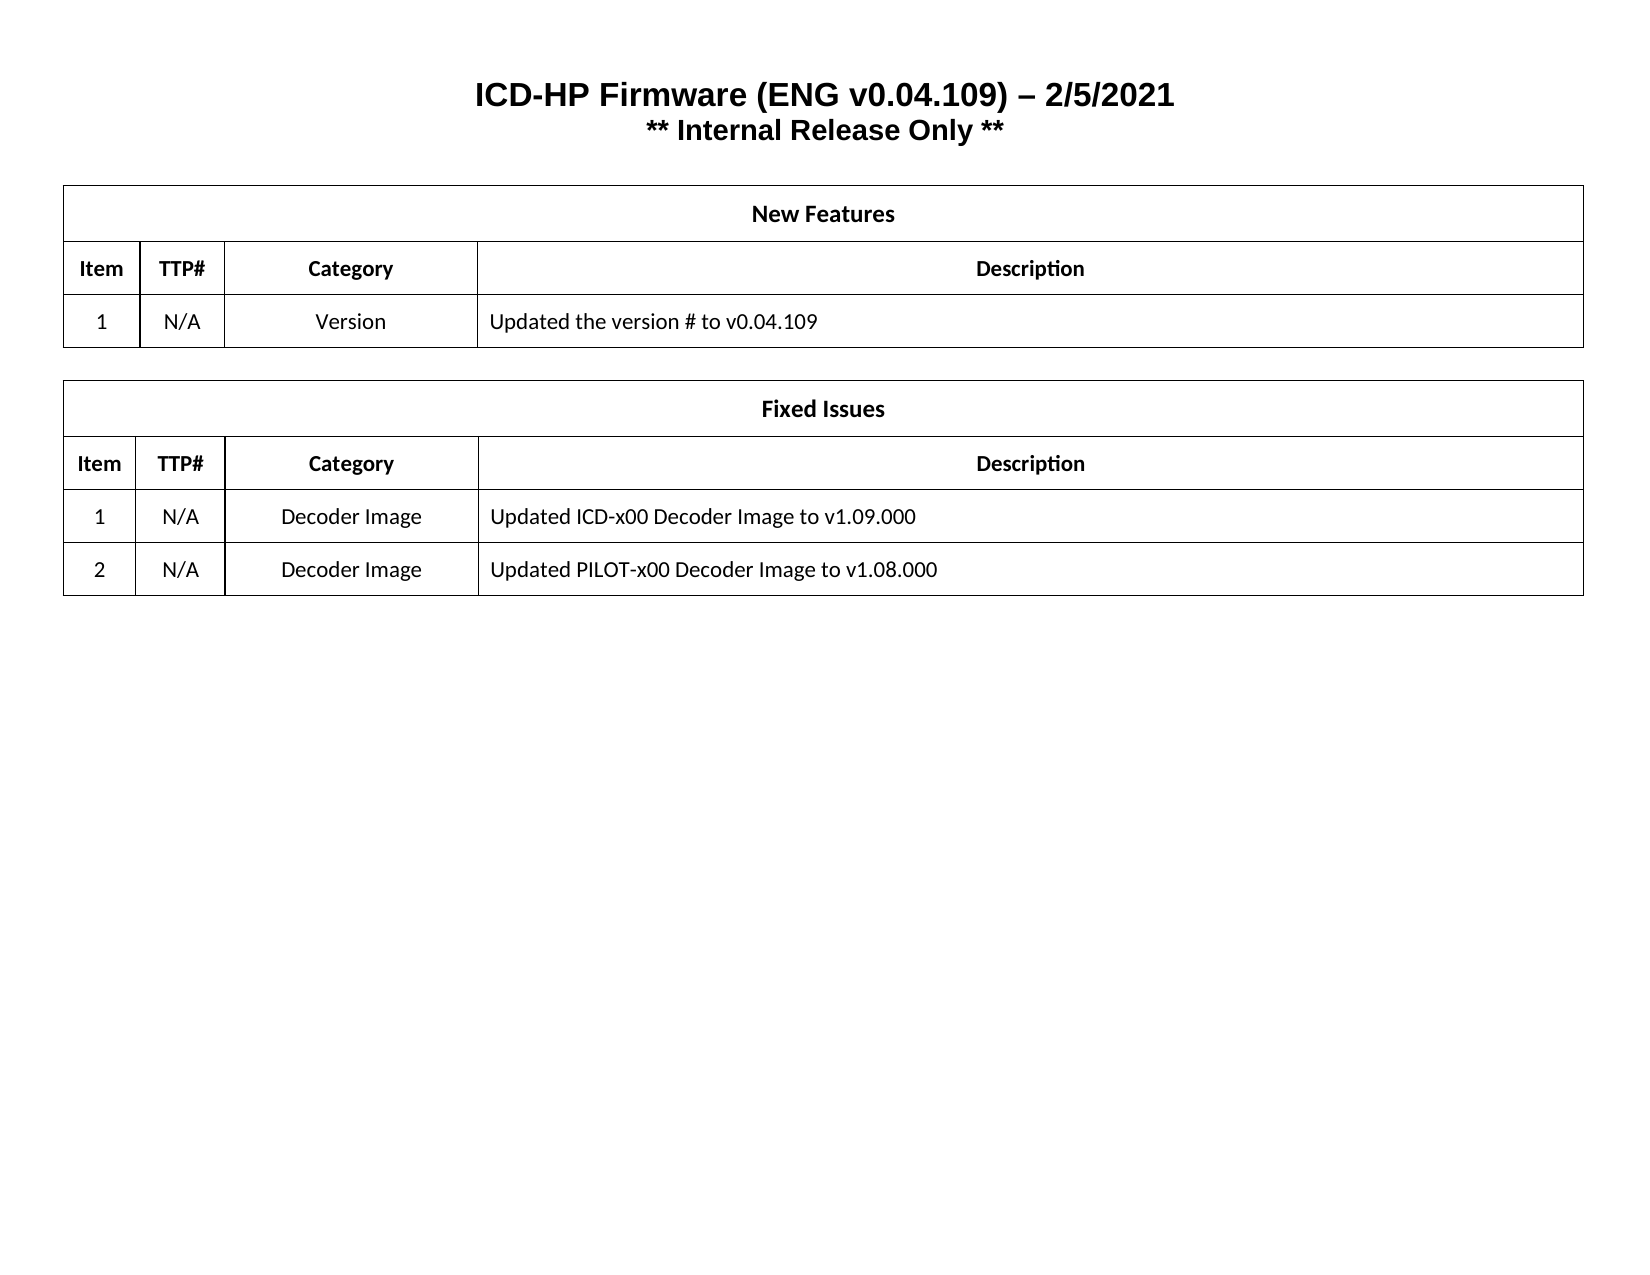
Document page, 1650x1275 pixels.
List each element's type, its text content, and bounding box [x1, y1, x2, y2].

table_cell Item [64, 437, 135, 489]
table_cell N/A [141, 295, 224, 347]
table_cell Decoder Image [226, 543, 478, 595]
table_cell Updated ICD-x00 Decoder Image to v1.09.000 [479, 490, 1583, 542]
table_header New Features [64, 186, 1583, 241]
table_cell Updated the version # to v0.04.109 [478, 295, 1583, 347]
table_cell TTP# [136, 437, 224, 489]
table_cell 1 [64, 295, 139, 347]
table_cell Decoder Image [226, 490, 478, 542]
table_cell Category [226, 437, 478, 489]
table_cell Version [225, 295, 477, 347]
table_cell 1 [64, 490, 135, 542]
table_header Fixed Issues [64, 381, 1583, 436]
table_cell Description [478, 242, 1583, 294]
table_cell N/A [136, 490, 224, 542]
table_cell Category [225, 242, 477, 294]
table_cell Updated PILOT-x00 Decoder Image to v1.08.000 [479, 543, 1583, 595]
table_cell Item [64, 242, 139, 294]
table_cell 2 [64, 543, 135, 595]
table_cell TTP# [141, 242, 224, 294]
subtitle ** Internal Release Only ** [75, 113, 1575, 147]
table_cell N/A [136, 543, 224, 595]
table_cell Description [479, 437, 1583, 489]
title ICD-HP Firmware (ENG v0.04.109) – 2/5/2021 [75, 75, 1575, 113]
